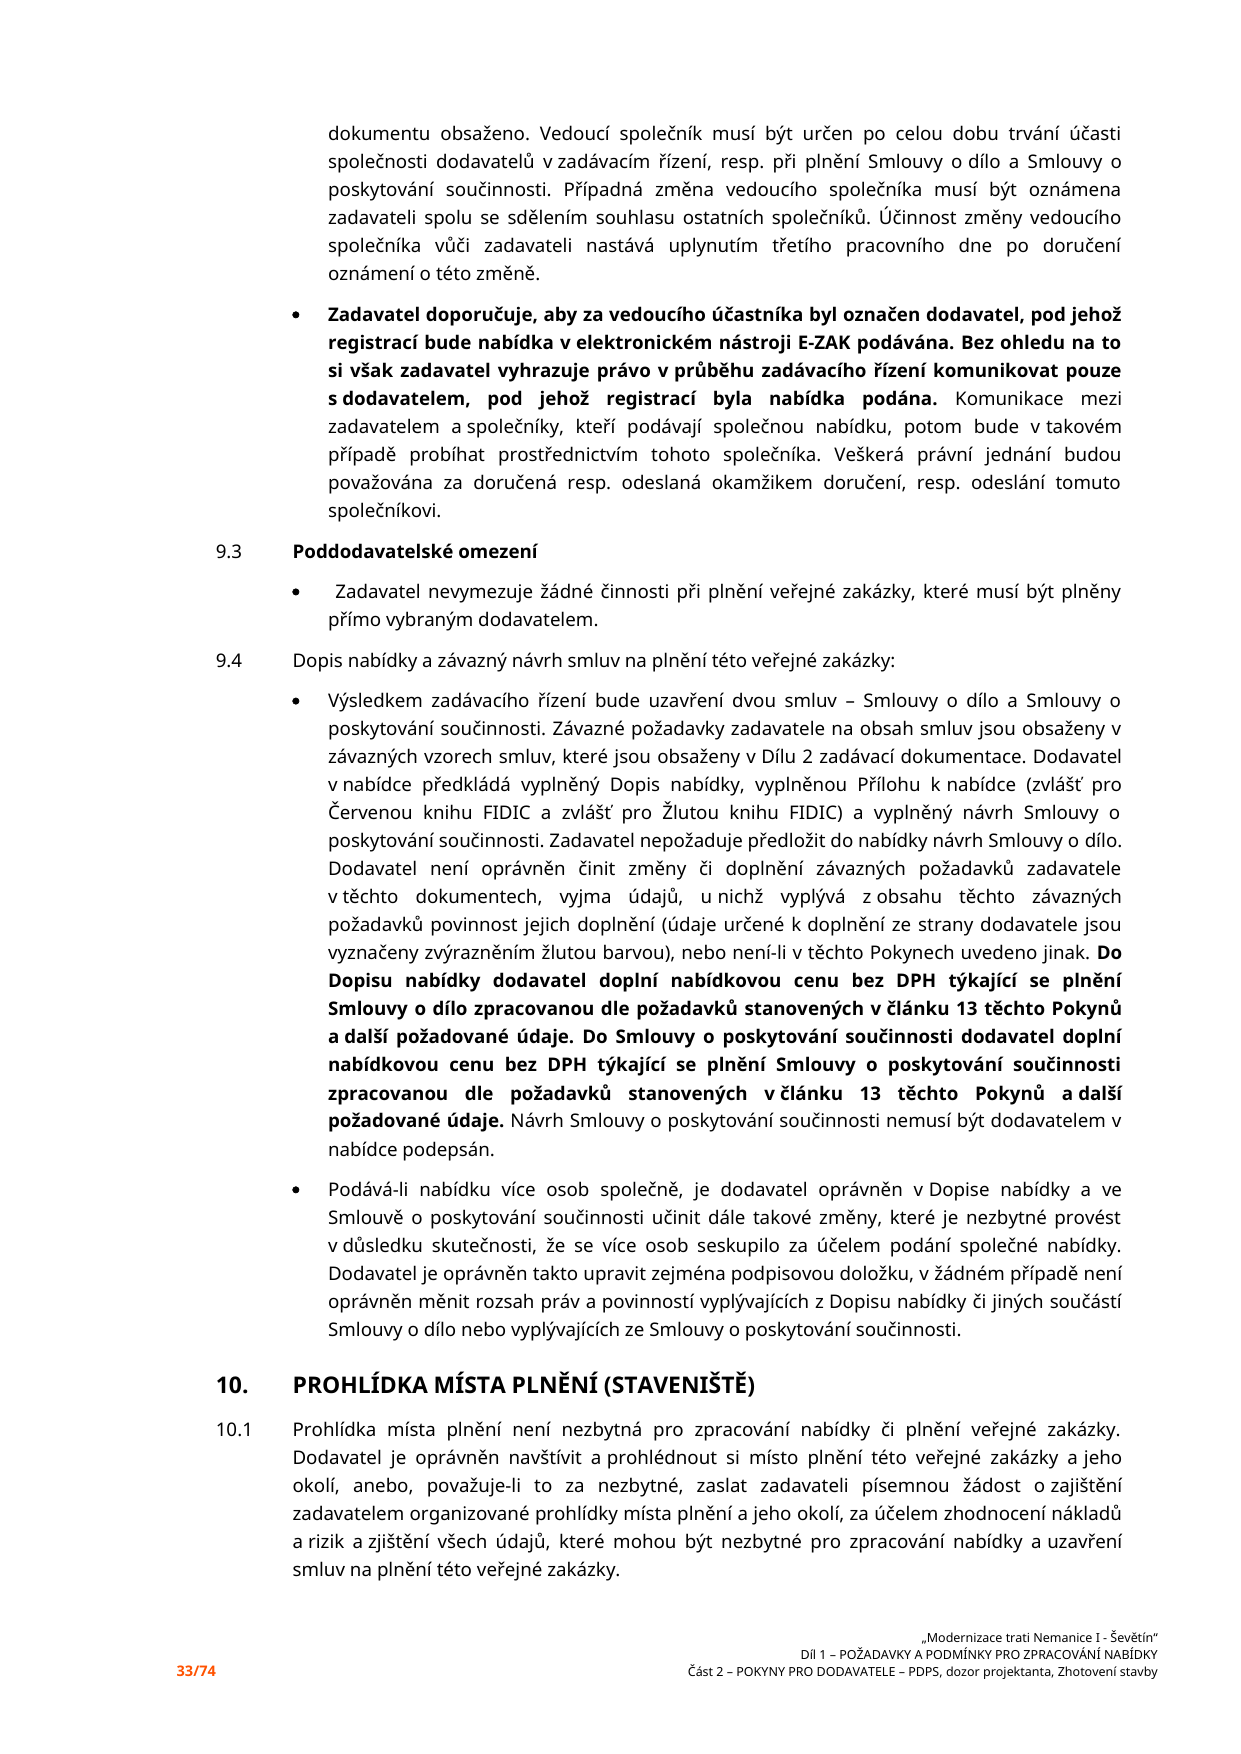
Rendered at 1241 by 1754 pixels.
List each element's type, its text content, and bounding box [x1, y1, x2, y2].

text Zadavatel doporučuje, aby za vedoucího účastníka byl označen dodavatel, pod jehož registrací bude nabídka v elektronickém nástroji E-ZAK podávána. Bez ohledu na to si však zadavatel vyhrazuje právo v průběhu zadávacího řízení komunikovat pouze s dodavatelem, pod jehož registrací byla nabídka podána. Komunikace mezi zadavatelem a společníky, kteří podávají společnou nabídku, potom bude v takovém případě probíhat prostřednictvím tohoto společníka. Veškerá právní jednání budou považována za doručená resp. odeslaná okamžikem doručení, resp. odeslání tomuto společníkovi. [292, 301, 1122, 523]
text Podává-li nabídku více osob společně, je dodavatel oprávněn v Dopise nabídky a ve Smlouvě o poskytování součinnosti učinit dále takové změny, které je nezbytné provést v důsledku skutečnosti, že se více osob seskupilo za účelem podání společné nabídky. Dodavatel je oprávněn takto upravit zejména podpisovou doložku, v žádném případě není oprávněn měnit rozsah práv a povinností vyplývajících z Dopisu nabídky či jiných součástí Smlouvy o dílo nebo vyplývajících ze Smlouvy o poskytování součinnosti. [292, 1176, 1122, 1342]
text Dopis nabídky a závazný návrh smluv na plnění této veřejné zakázky: [216, 647, 1122, 672]
text PROHLÍDKA MÍSTA PLNĚNÍ (STAVENIŠTĚ) [216, 1369, 1122, 1401]
text Poddodavatelské omezení [216, 538, 1122, 563]
text Zadavatel nevymezuje žádné činnosti při plnění veřejné zakázky, které musí být plněny přímo vybraným dodavatelem. [292, 578, 1122, 632]
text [292, 121, 1122, 286]
text Prohlídka místa plnění není nezbytná pro zpracování nabídky či plnění veřejné zakázky. Dodavatel je oprávněn navštívit a prohlédnout si místo plnění této veřejné zakázky a jeho okolí, anebo, považuje-li to za nezbytné, zaslat zadavateli písemnou žádost o zajištění zadavatelem organizované prohlídky místa plnění a jeho okolí, za účelem zhodnocení nákladů a rizik a zjištění všech údajů, které mohou být nezbytné pro zpracování nabídky a uzavření smluv na plnění této veřejné zakázky. [216, 1416, 1122, 1582]
text Výsledkem zadávacího řízení bude uzavření dvou smluv – Smlouvy o dílo a Smlouvy o poskytování součinnosti. Závazné požadavky zadavatele na obsah smluv jsou obsaženy v závazných vzorech smluv, které jsou obsaženy v Dílu 2 zadávací dokumentace. Dodavatel v nabídce předkládá vyplněný Dopis nabídky, vyplněnou Přílohu k nabídce (zvlášť pro Červenou knihu FIDIC a zvlášť pro Žlutou knihu FIDIC) a vyplněný návrh Smlouvy o poskytování součinnosti. Zadavatel nepožaduje předložit do nabídky návrh Smlouvy o dílo. Dodavatel není oprávněn činit změny či doplnění závazných požadavků zadavatele v těchto dokumentech, vyjma údajů, u nichž vyplývá z obsahu těchto závazných požadavků povinnost jejich doplnění (údaje určené k doplnění ze strany dodavatele jsou vyznačeny zvýrazněním žlutou barvou), nebo není-li v těchto Pokynech uvedeno jinak. Do Dopisu nabídky dodavatel doplní nabídkovou cenu bez DPH týkající se plnění Smlouvy o dílo zpracovanou dle požadavků stanovených v článku 13 těchto Pokynů a další požadované údaje. Do Smlouvy o poskytování součinnosti dodavatel doplní nabídkovou cenu bez DPH týkající se plnění Smlouvy o poskytování součinnosti zpracovanou dle požadavků stanovených v článku 13 těchto Pokynů a další požadované údaje. Návrh Smlouvy o poskytování součinnosti nemusí být dodavatelem v nabídce podepsán. [292, 687, 1122, 1161]
